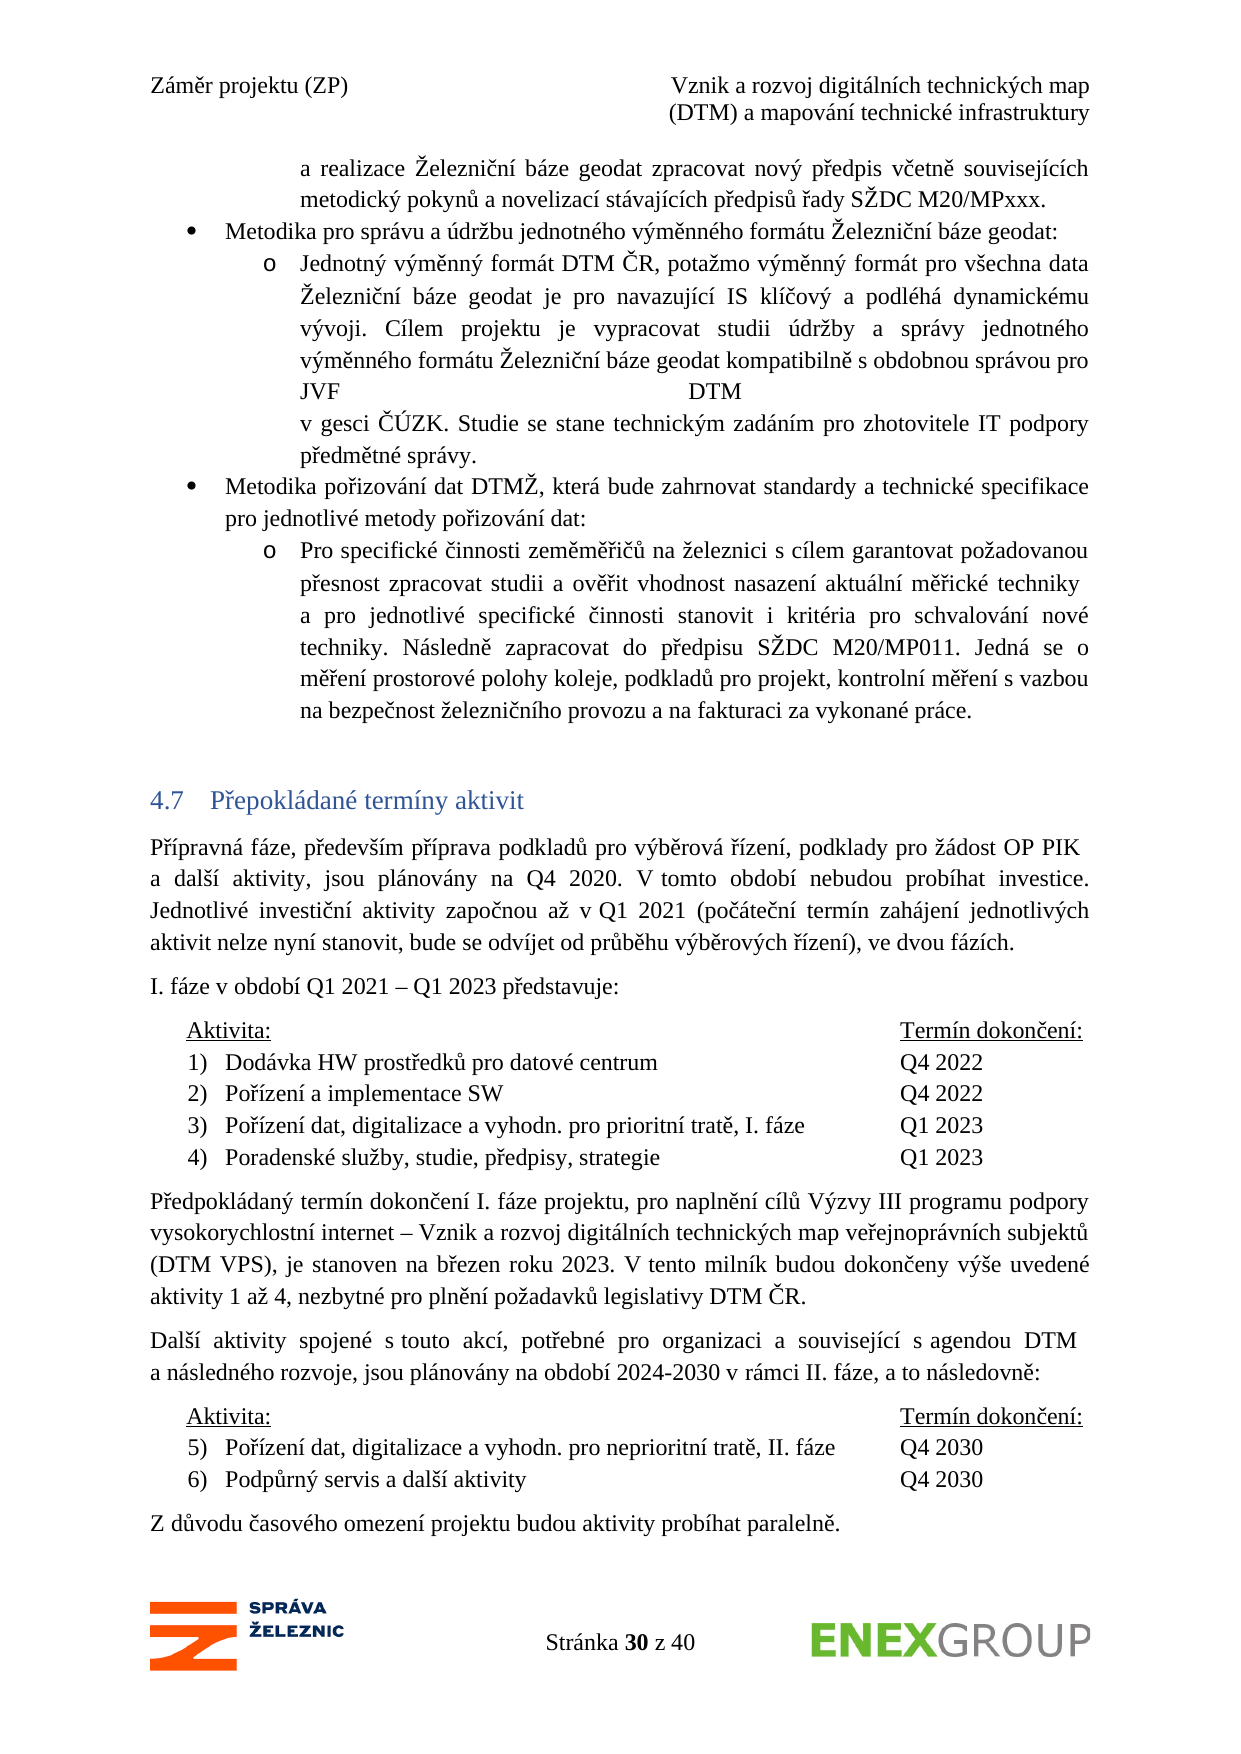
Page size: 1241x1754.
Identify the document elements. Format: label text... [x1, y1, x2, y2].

list Jednotný výměnný formát DTM ČR, potažmo výměnný formát pro všechna data Železniční báze geodat je pro navazující IS klíčový a podléhá dynamickému vývoji. Cílem projektu je vypracovat studii údržby a správy jednotného výměnného formátu Železniční báze geodat kompatibilně s obdobnou správou pro JVF DTM v gesci ČÚZK. Studie se stane technickým zadáním pro zhotovitele IT podpory předmětné správy. [262, 249, 1090, 468]
list Podpůrný servis a další aktivity Q4 2030 [187, 1465, 1090, 1493]
text Z důvodu časového omezení projektu budou aktivity probíhat paralelně. [150, 1509, 1090, 1537]
text Přípravná fáze, především příprava podkladů pro výběrová řízení, podklady pro žádost OP PIK a další aktivity, jsou plánovány na Q4 2020. V tomto období nebudou probíhat investice. Jednotlivé investiční aktivity započnou až v Q1 2021 (počáteční termín zahájení jednotlivých aktivit nelze nyní stanovit, bude se odvíjet od průběhu výběrových řízení), ve dvou fázích. [150, 832, 1090, 955]
list Pro specifické činnosti zeměměřičů na železnici s cílem garantovat požadovanou přesnost zpracovat studii a ověřit vhodnost nasazení aktuální měřické techniky a pro jednotlivé specifické činnosti stanovit i kritéria pro schvalování nové techniky. Následně zapracovat do předpisu SŽDC M20/MP011. Jedná se o měření prostorové polohy koleje, podkladů pro projekt, kontrolní měření s vazbou na bezpečnost železničního provozu a na fakturaci za vykonané práce. [262, 536, 1090, 723]
picture [811, 1623, 1091, 1659]
list Dodávka HW prostředků pro datové centrum Q4 2022 [187, 1047, 1090, 1075]
text Aktivita: Termín dokončení: [150, 1016, 1090, 1043]
list Pořízení dat, digitalizace a vyhodn. pro prioritní tratě, I. fáze Q1 2023 [187, 1111, 1090, 1138]
text Aktivita: Termín dokončení: [150, 1402, 1090, 1429]
list Poradenské služby, studie, předpisy, strategie Q1 2023 [187, 1142, 1090, 1170]
list Pořízení dat, digitalizace a vyhodn. pro neprioritní tratě, II. fáze Q4 2030 [187, 1433, 1090, 1461]
picture [150, 1598, 344, 1671]
text I. fáze v období Q1 2021 – Q1 2023 představuje: [150, 972, 1090, 999]
text Další aktivity spojené s touto akcí, potřebné pro organizaci a související s agendou DTM a následného rozvoje, jsou plánovány na období 2024-2030 v rámci II. fáze, a to následovně: [150, 1326, 1090, 1385]
list Metodika pro správu a údržbu jednotného výměnného formátu Železniční báze geodat: [187, 217, 1090, 244]
list Metodika pořizování dat DTMŽ, která bude zahrnovat standardy a technické specifikace pro jednotlivé metody pořizování dat: [187, 472, 1090, 532]
list Pořízení a implementace SW Q4 2022 [187, 1079, 1090, 1107]
text Předpokládaný termín dokončení I. fáze projektu, pro naplnění cílů Výzvy III programu podpory vysokorychlostní internet – Vznik a rozvoj digitálních technických map veřejnoprávních subjektů (DTM VPS), je stanoven na březen roku 2023. V tento milník budou dokončeny výše uvedené aktivity 1 až 4, nezbytné pro plnění požadavků legislativy DTM ČR. [150, 1187, 1090, 1309]
subtitle Přepokládané termíny aktivit [150, 784, 1090, 815]
